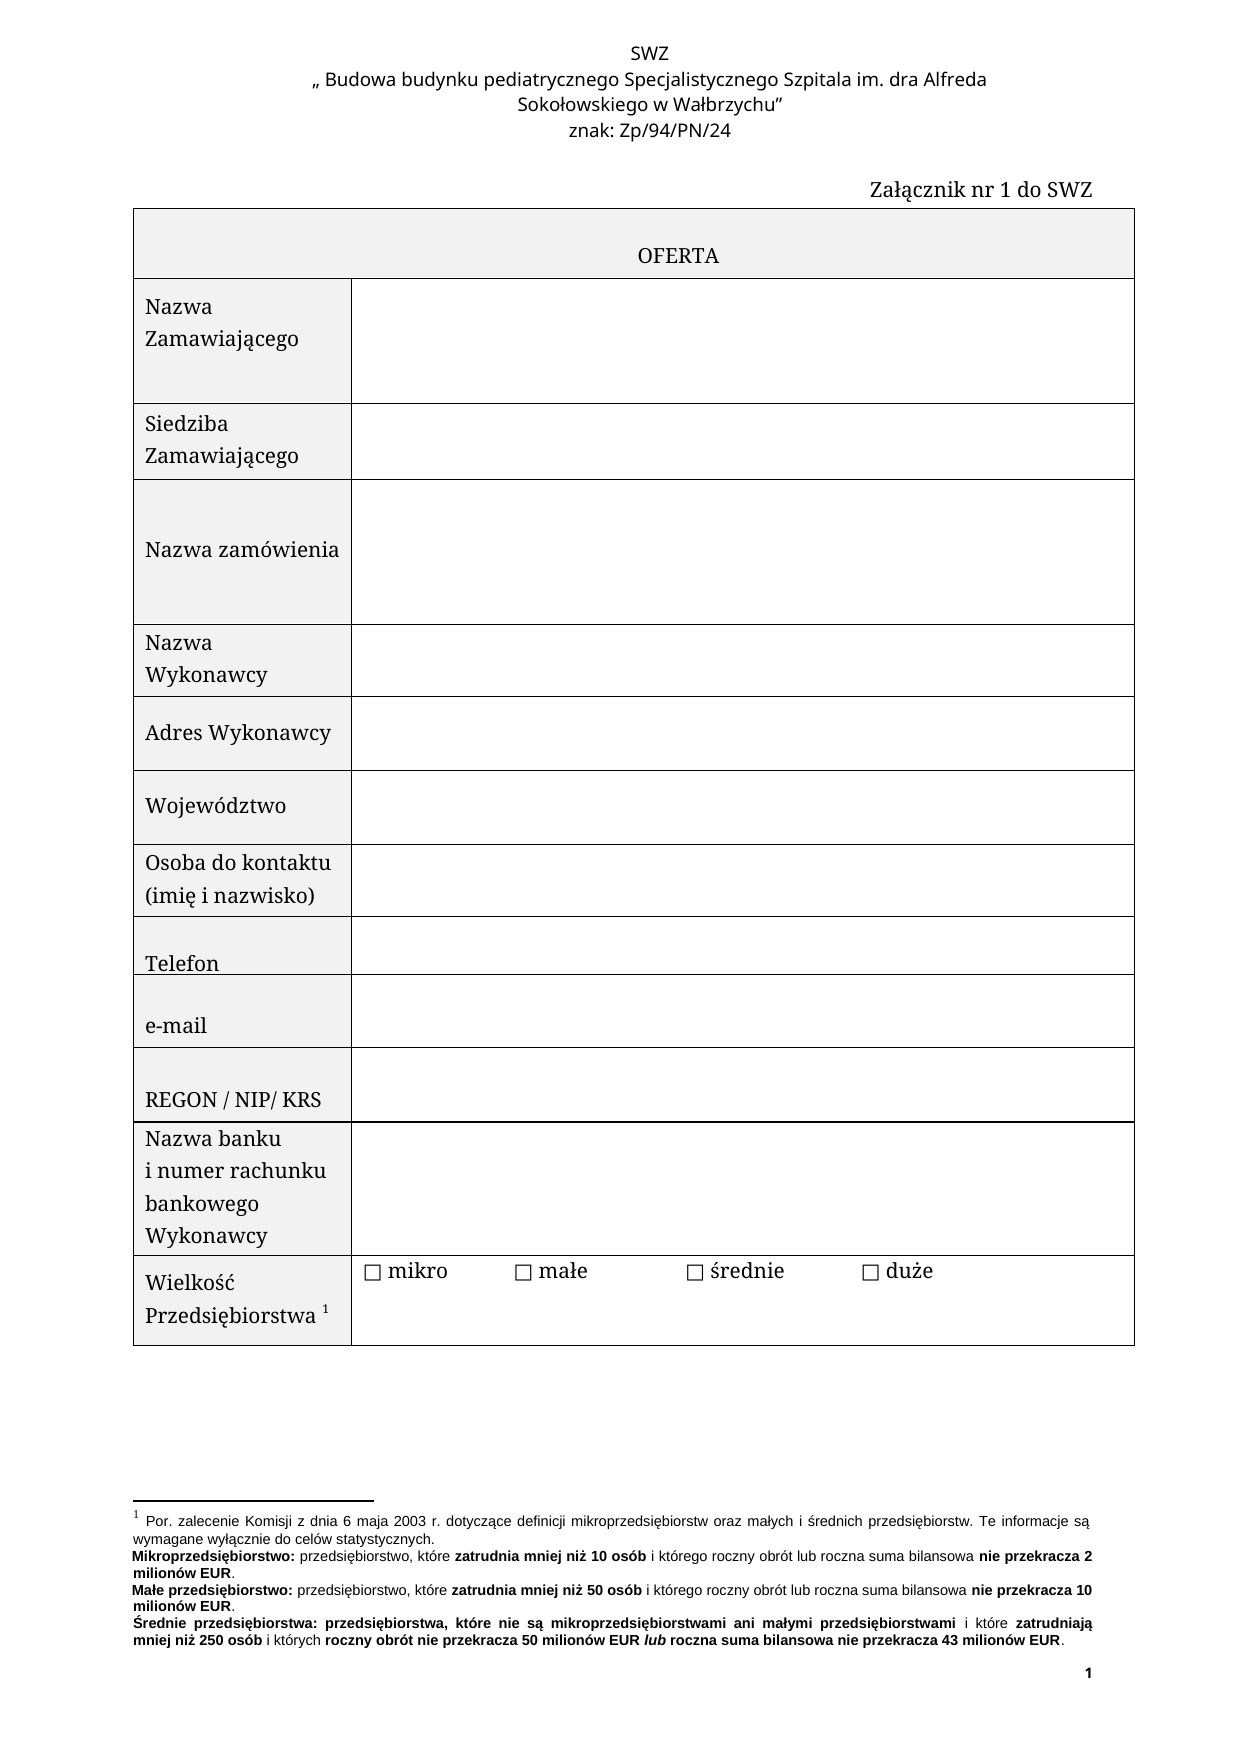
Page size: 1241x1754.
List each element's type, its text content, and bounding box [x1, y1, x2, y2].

table_cell Siedziba Zamawiającego [134, 404, 351, 479]
table_cell Województwo [134, 771, 351, 844]
table_cell Wielkość Przedsiębiorstwa [134, 1256, 351, 1345]
table_cell Nazwa banku i numer rachunku bankowego Wykonawcy [134, 1123, 351, 1255]
table_cell Nazwa zamówienia [134, 480, 351, 623]
table_cell [352, 975, 1134, 1047]
table_cell [352, 279, 1134, 402]
table_cell [352, 1123, 1134, 1255]
table_header OFERTA [134, 209, 1134, 277]
table_cell REGON / NIP/ KRS [134, 1048, 351, 1121]
table_cell Telefon [134, 917, 351, 974]
table_cell Nazwa Zamawiającego [134, 279, 351, 402]
table_cell e-mail [134, 975, 351, 1047]
table_cell [352, 404, 1134, 479]
table_cell [352, 625, 1134, 696]
table_cell [352, 1048, 1134, 1121]
table_cell [352, 845, 1134, 916]
table_cell Osoba do kontaktu (imię i nazwisko) [134, 845, 351, 916]
table_cell [352, 917, 1134, 974]
text Załącznik nr 1 do SWZ [133, 175, 1092, 203]
table_cell Adres Wykonawcy [134, 697, 351, 770]
table_cell □ mikro □ małe □ średnie □ duże [352, 1256, 1134, 1345]
table_cell [352, 771, 1134, 844]
table_cell [352, 697, 1134, 770]
table_cell [352, 480, 1134, 623]
table_cell Nazwa Wykonawcy [134, 625, 351, 696]
